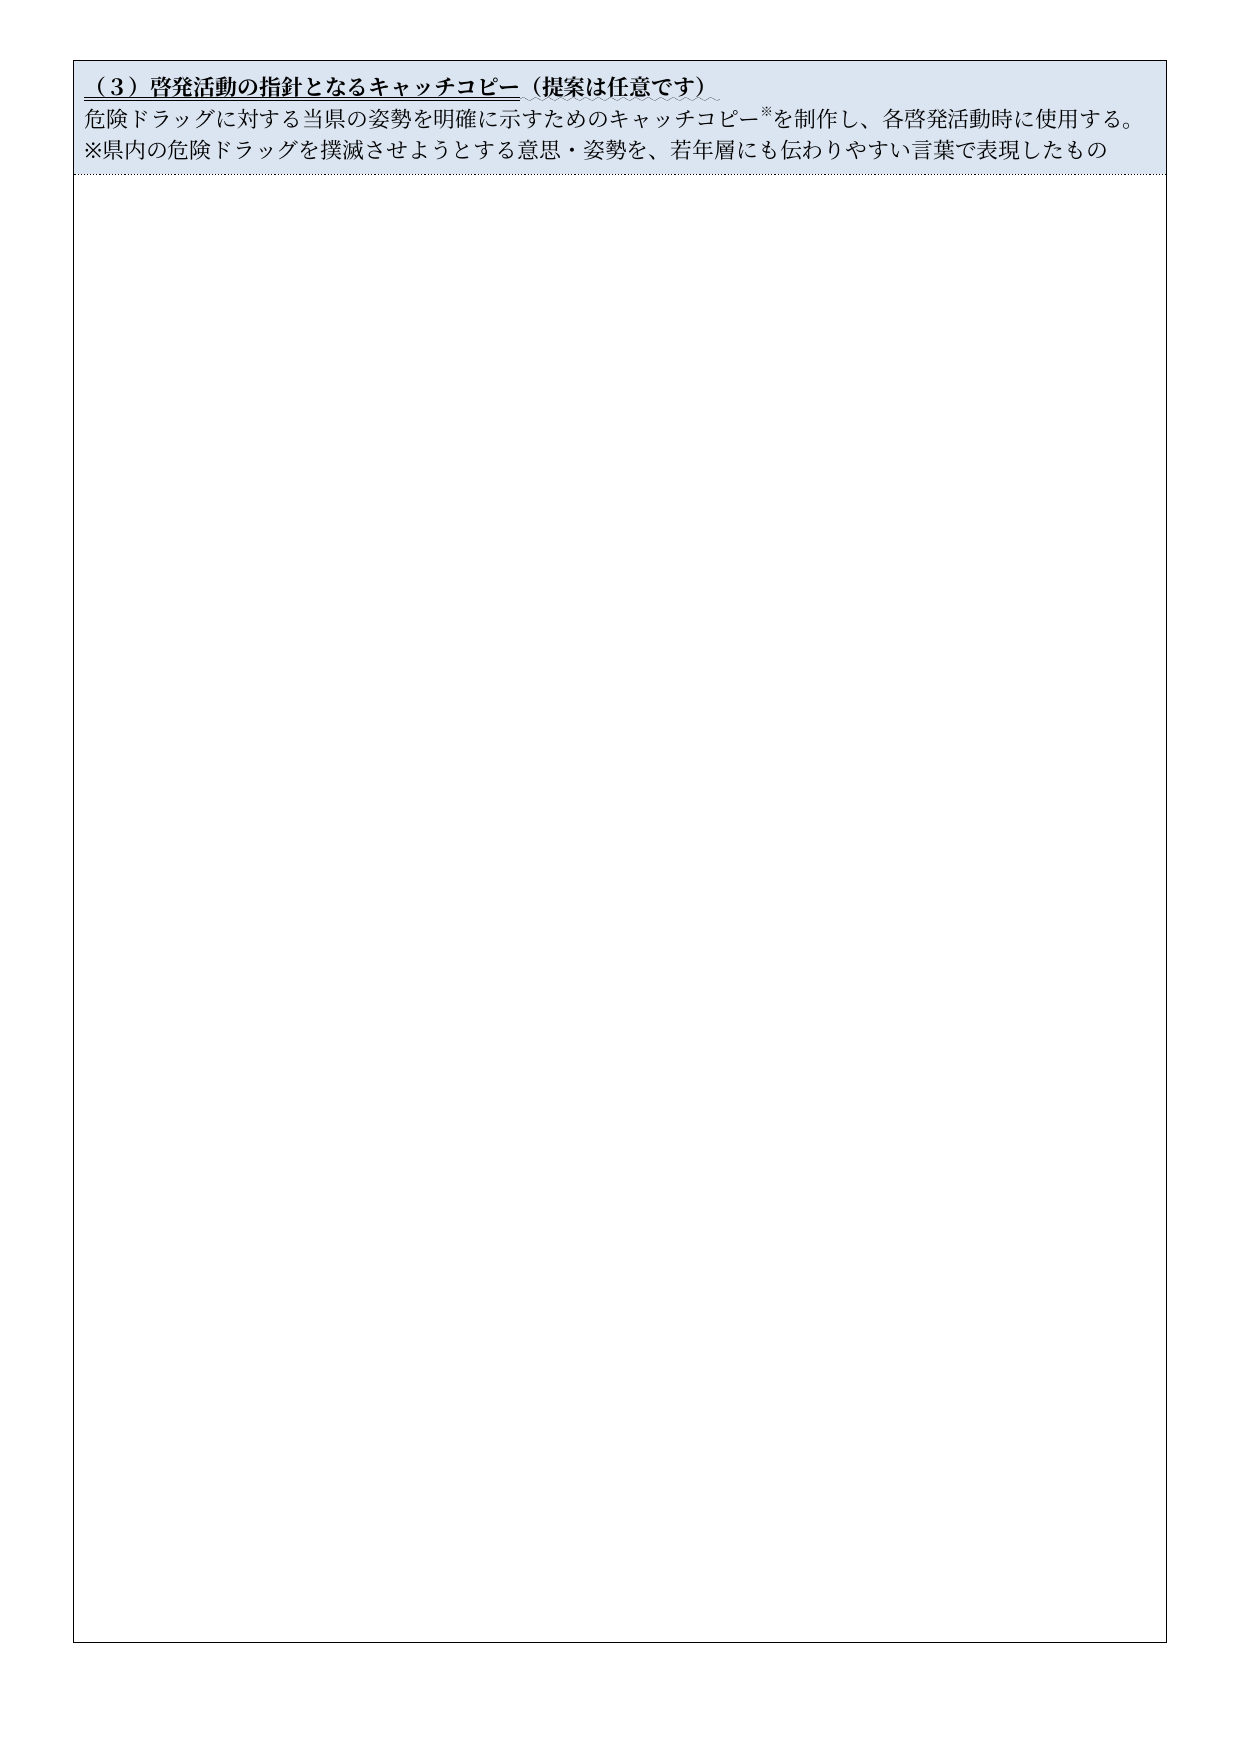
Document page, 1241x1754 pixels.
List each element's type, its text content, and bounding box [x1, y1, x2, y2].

table_cell 啓発活動の指針となるキャッチコピー（提案は任意です） 危険ドラッグに対する当県の姿勢を明確に示すためのキャッチコピー※を制作し、各啓発活動時に使用する。 ※県内の危険ドラッグを撲滅させようとする意思・姿勢を、若年層にも伝わりやすい言葉で表現したもの [74, 61, 1166, 174]
table_cell [74, 174, 1166, 1642]
